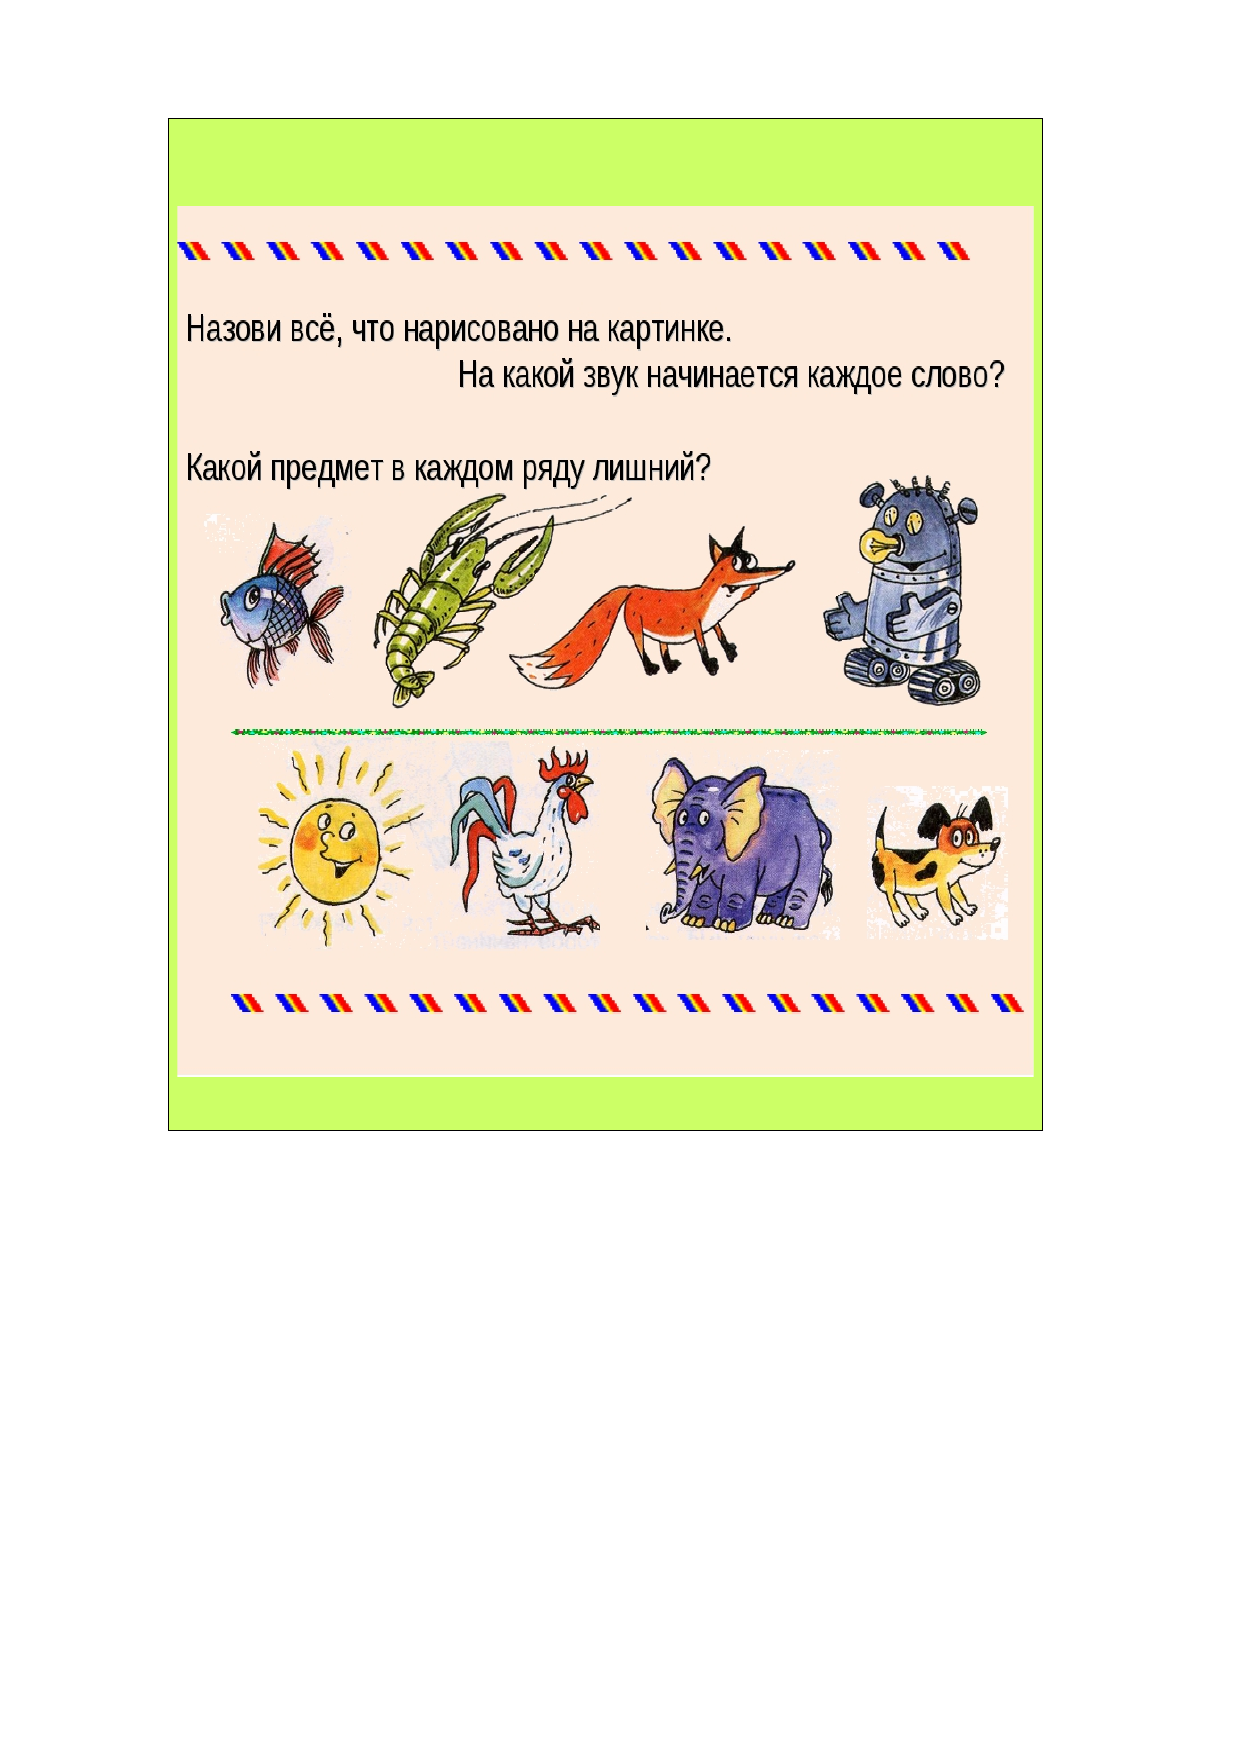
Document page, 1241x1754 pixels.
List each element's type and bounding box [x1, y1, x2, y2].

picture [177, 206, 1034, 1077]
